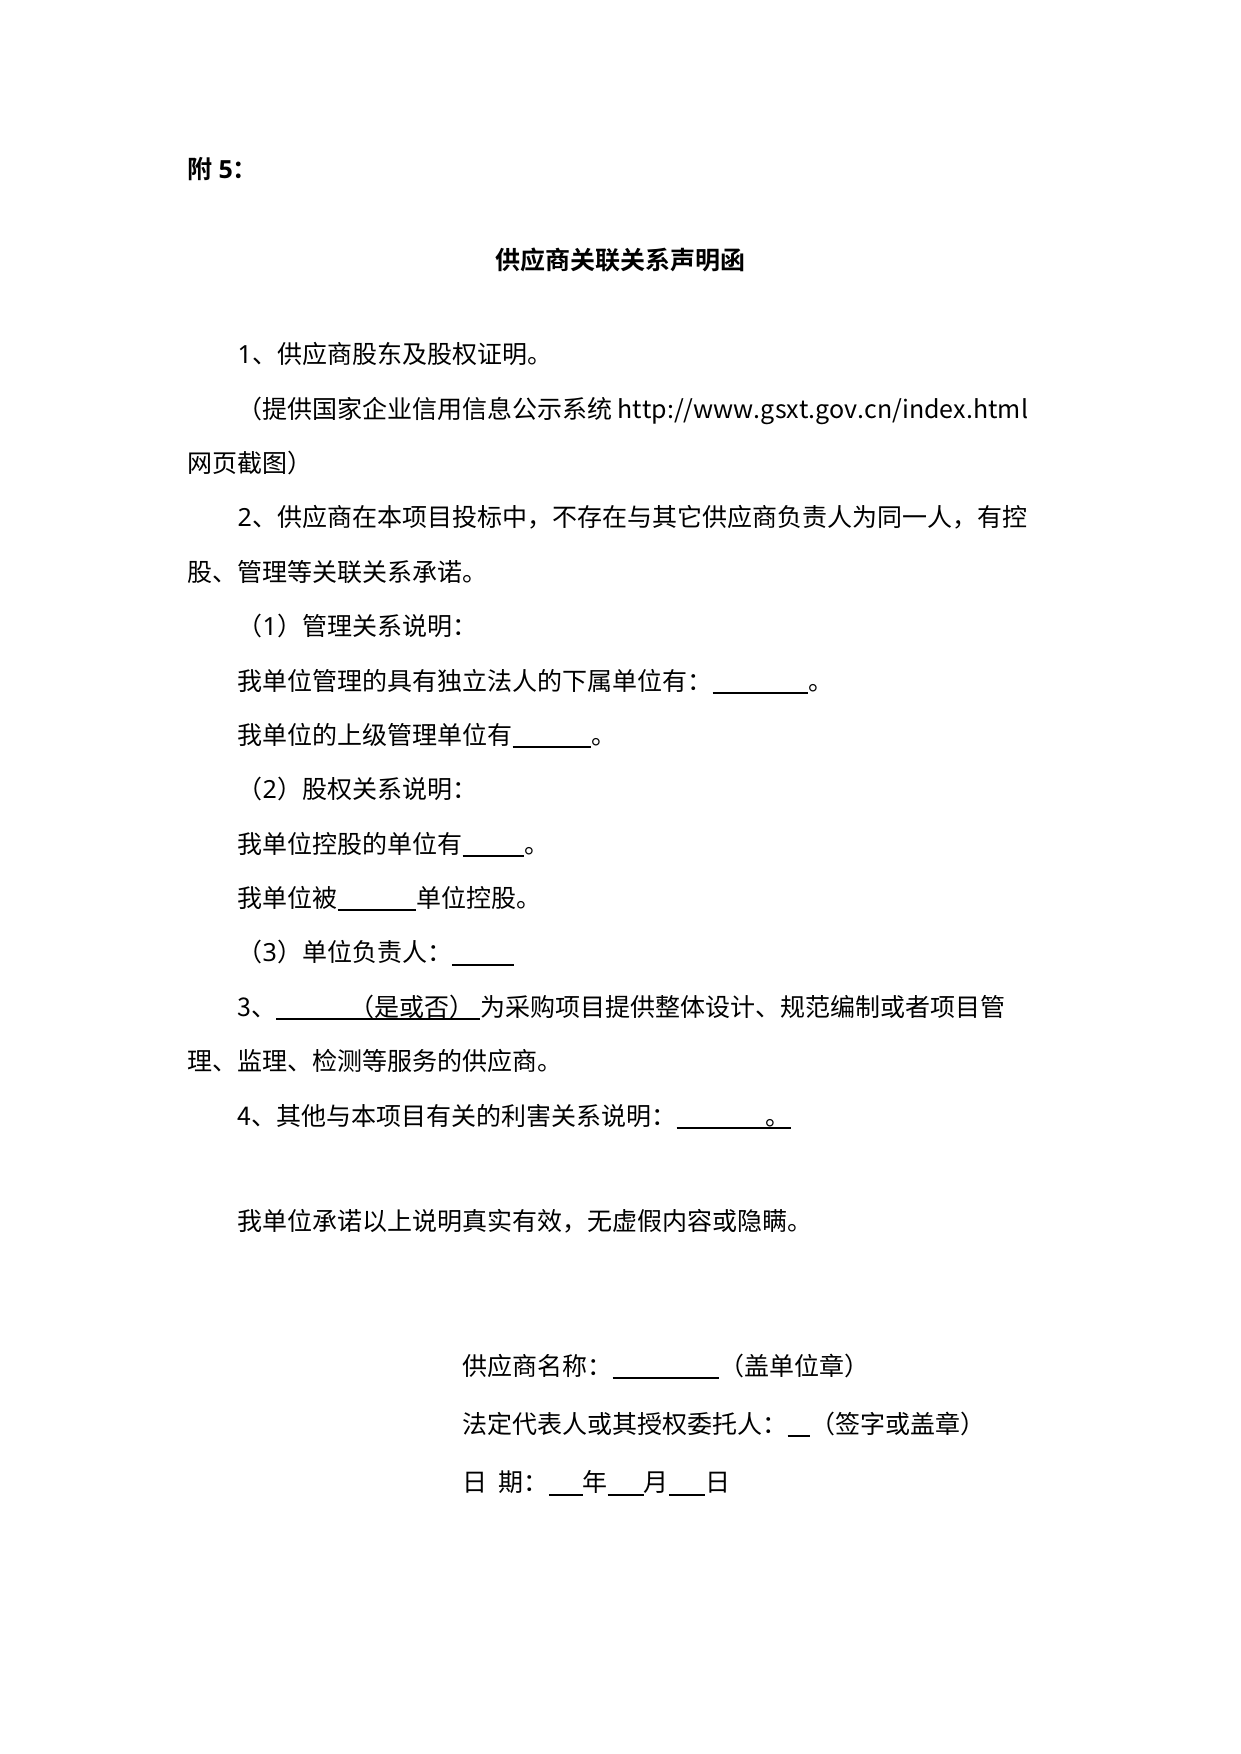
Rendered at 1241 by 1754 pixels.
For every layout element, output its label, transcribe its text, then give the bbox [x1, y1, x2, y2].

text 供应商关联关系声明函 [188, 241, 1053, 277]
text 我单位管理的具有独立法人的下属单位有： 。 [187, 661, 1053, 697]
text 供应商名称： （盖单位章） [187, 1328, 995, 1387]
text 我单位控股的单位有 。 [187, 824, 1053, 860]
list （提供国家企业信用信息公示系统http://www.gsxt.gov.cn/index.html网页截图） [187, 389, 1053, 480]
text 我单位被 单位控股。 [187, 878, 1053, 915]
text 我单位承诺以上说明真实有效，无虚假内容或隐瞒。 [187, 1201, 1053, 1238]
text 日 期： 年 月 日 [187, 1445, 1053, 1503]
text （3）单位负责人： [187, 933, 1053, 969]
text 我单位的上级管理单位有 。 [187, 715, 1053, 752]
text 3、 （是或否） 为采购项目提供整体设计、规范编制或者项目管理、监理、检测等服务的供应商。 [187, 987, 1053, 1078]
text （1）管理关系说明： [187, 607, 1053, 643]
text 法定代表人或其授权委托人： （签字或盖章） [187, 1387, 995, 1445]
text 4、其他与本项目有关的利害关系说明： 。 [187, 1096, 1053, 1132]
list 2、供应商在本项目投标中，不存在与其它供应商负责人为同一人，有控股、管理等关联关系承诺。 [187, 498, 1053, 588]
text 附 5： [187, 150, 1053, 186]
list 1、供应商股东及股权证明。 [187, 335, 1053, 371]
text （2）股权关系说明： [187, 770, 1053, 806]
